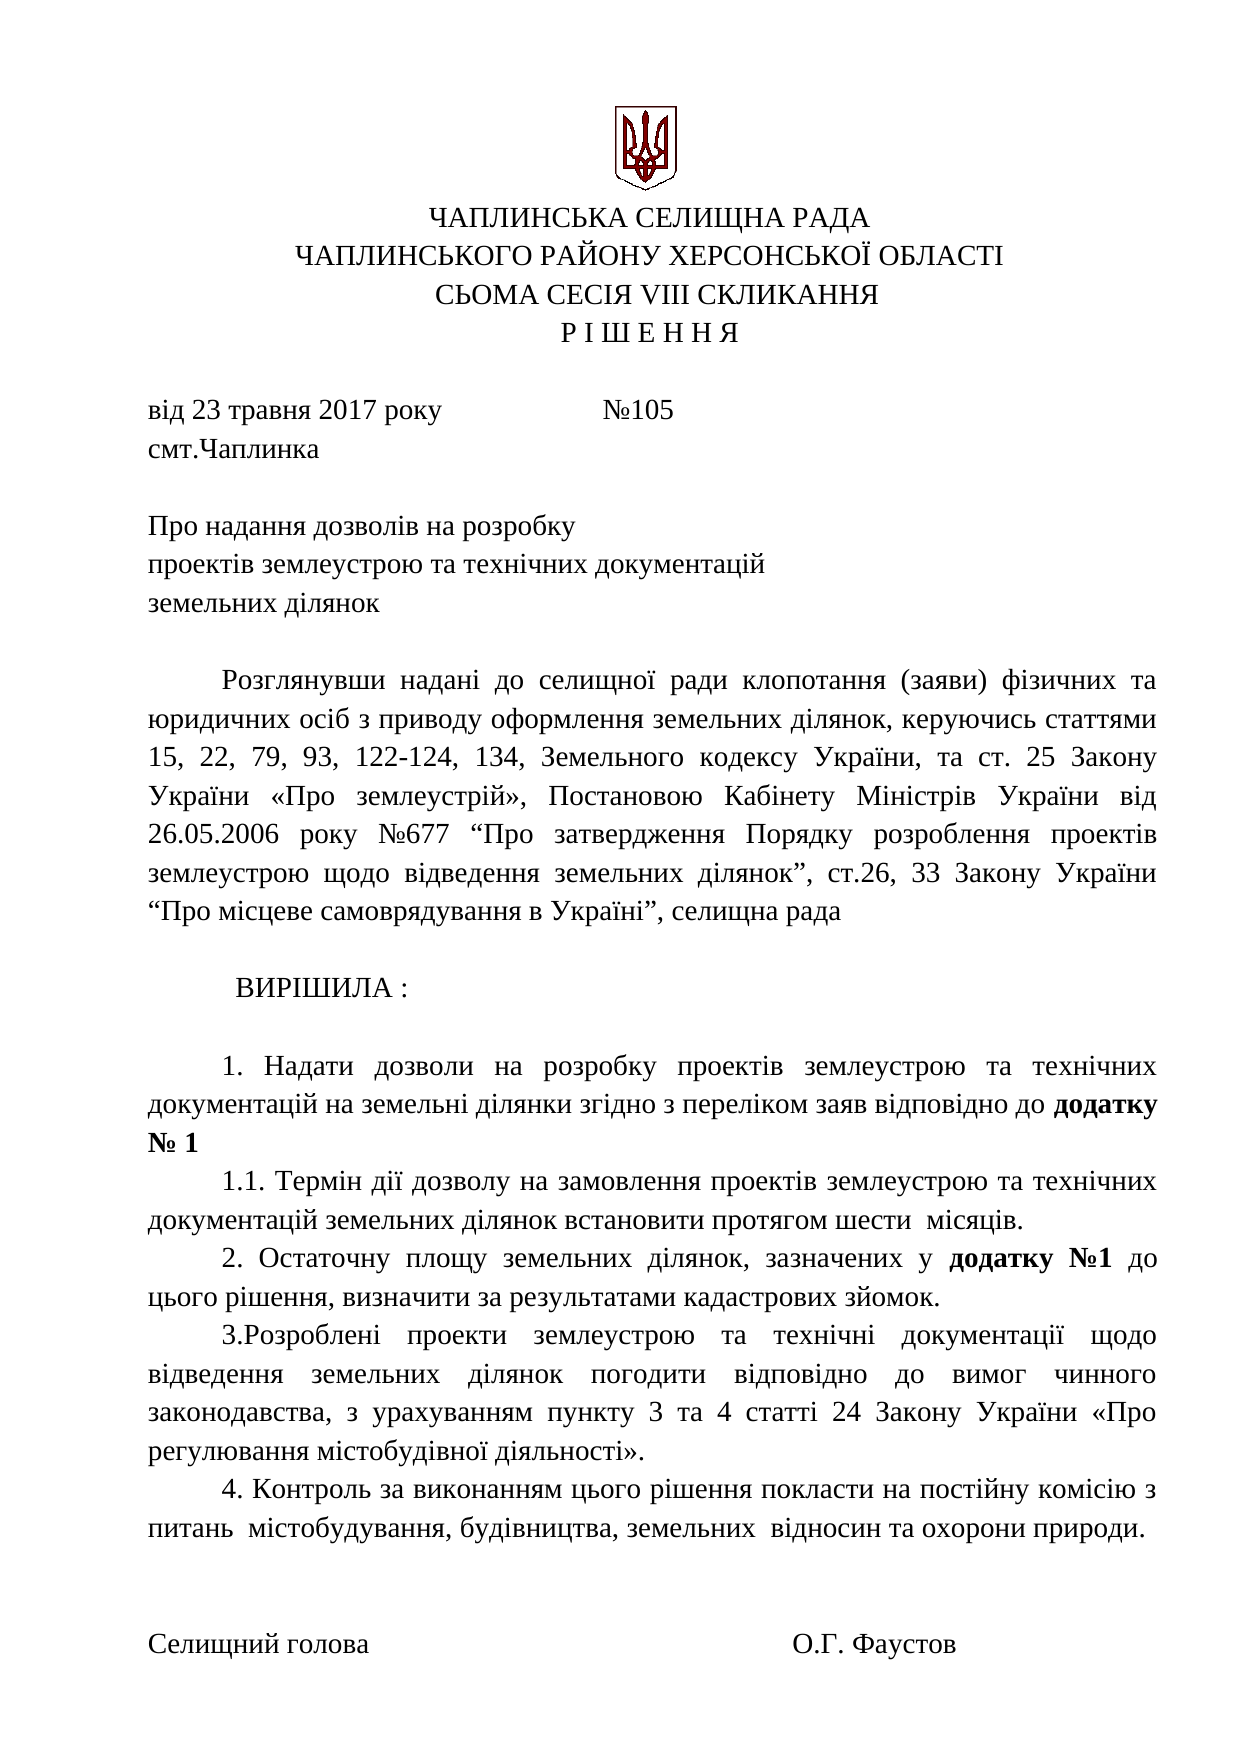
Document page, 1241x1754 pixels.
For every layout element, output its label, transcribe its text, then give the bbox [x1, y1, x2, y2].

text 2. Остаточну площу земельних ділянок, зазначених у додатку №1 до цього рішення, визначити за результатами кадастрових зйомок. [148, 1240, 1158, 1312]
text 1.1. Термін дії дозволу на замовлення проектів землеустрою та технічних документацій земельних ділянок встановити протягом шести місяців. [148, 1163, 1158, 1235]
text 1. Надати дозволи на розробку проектів землеустрою та технічних документацій на земельні ділянки згідно з переліком заяв відповідно до додатку № 1 [148, 1048, 1158, 1158]
text ЧАПЛИНСЬКА СЕЛИЩНА РАДА [148, 88, 1152, 233]
text проектів землеустрою та технічних документацій [148, 547, 1152, 580]
text смт.Чаплинка [148, 431, 1240, 464]
text Селищний голова О.Г. Фаустов [148, 1626, 1158, 1659]
text від 23 травня 2017 року №105 [148, 392, 1240, 426]
text земельних ділянок [148, 585, 1152, 619]
text Про надання дозволів на розробку [148, 508, 1152, 542]
text 3.Розроблені проекти землеустрою та технічні документації щодо відведення земельних ділянок погодити відповідно до вимог чинного законодавства, з урахуванням пункту 3 та 4 статті 24 Закону України «Про регулювання містобудівної діяльності». [148, 1317, 1158, 1467]
text СЬОМА СЕСІЯ VІІІ СКЛИКАННЯ [148, 277, 1152, 310]
text Р І Ш Е Н Н Я [148, 315, 1152, 349]
text ВИРІШИЛА : [148, 971, 1158, 1004]
picture [608, 100, 682, 195]
text ЧАПЛИНСЬКОГО РАЙОНУ ХЕРСОНСЬКОЇ ОБЛАСТІ [148, 238, 1152, 272]
text 4. Контроль за виконанням цього рішення покласти на постійну комісію з питань містобудування, будівництва, земельних відносин та охорони природи. [148, 1472, 1158, 1544]
text Розглянувши надані до селищної ради клопотання (заяви) фізичних та юридичних осіб з приводу оформлення земельних ділянок, керуючись статтями 15, 22, 79, 93, 122-124, 134, Земельного кодексу України, та ст. 25 Закону України «Про землеустрій», Постановою Кабінету Міністрів України від 26.05.2006 року №677 “Про затвердження Порядку розроблення проектів землеустрою щодо відведення земельних ділянок”, ст.26, 33 Закону України “Про місцеве самоврядування в Україні”, селищна рада [148, 662, 1158, 927]
